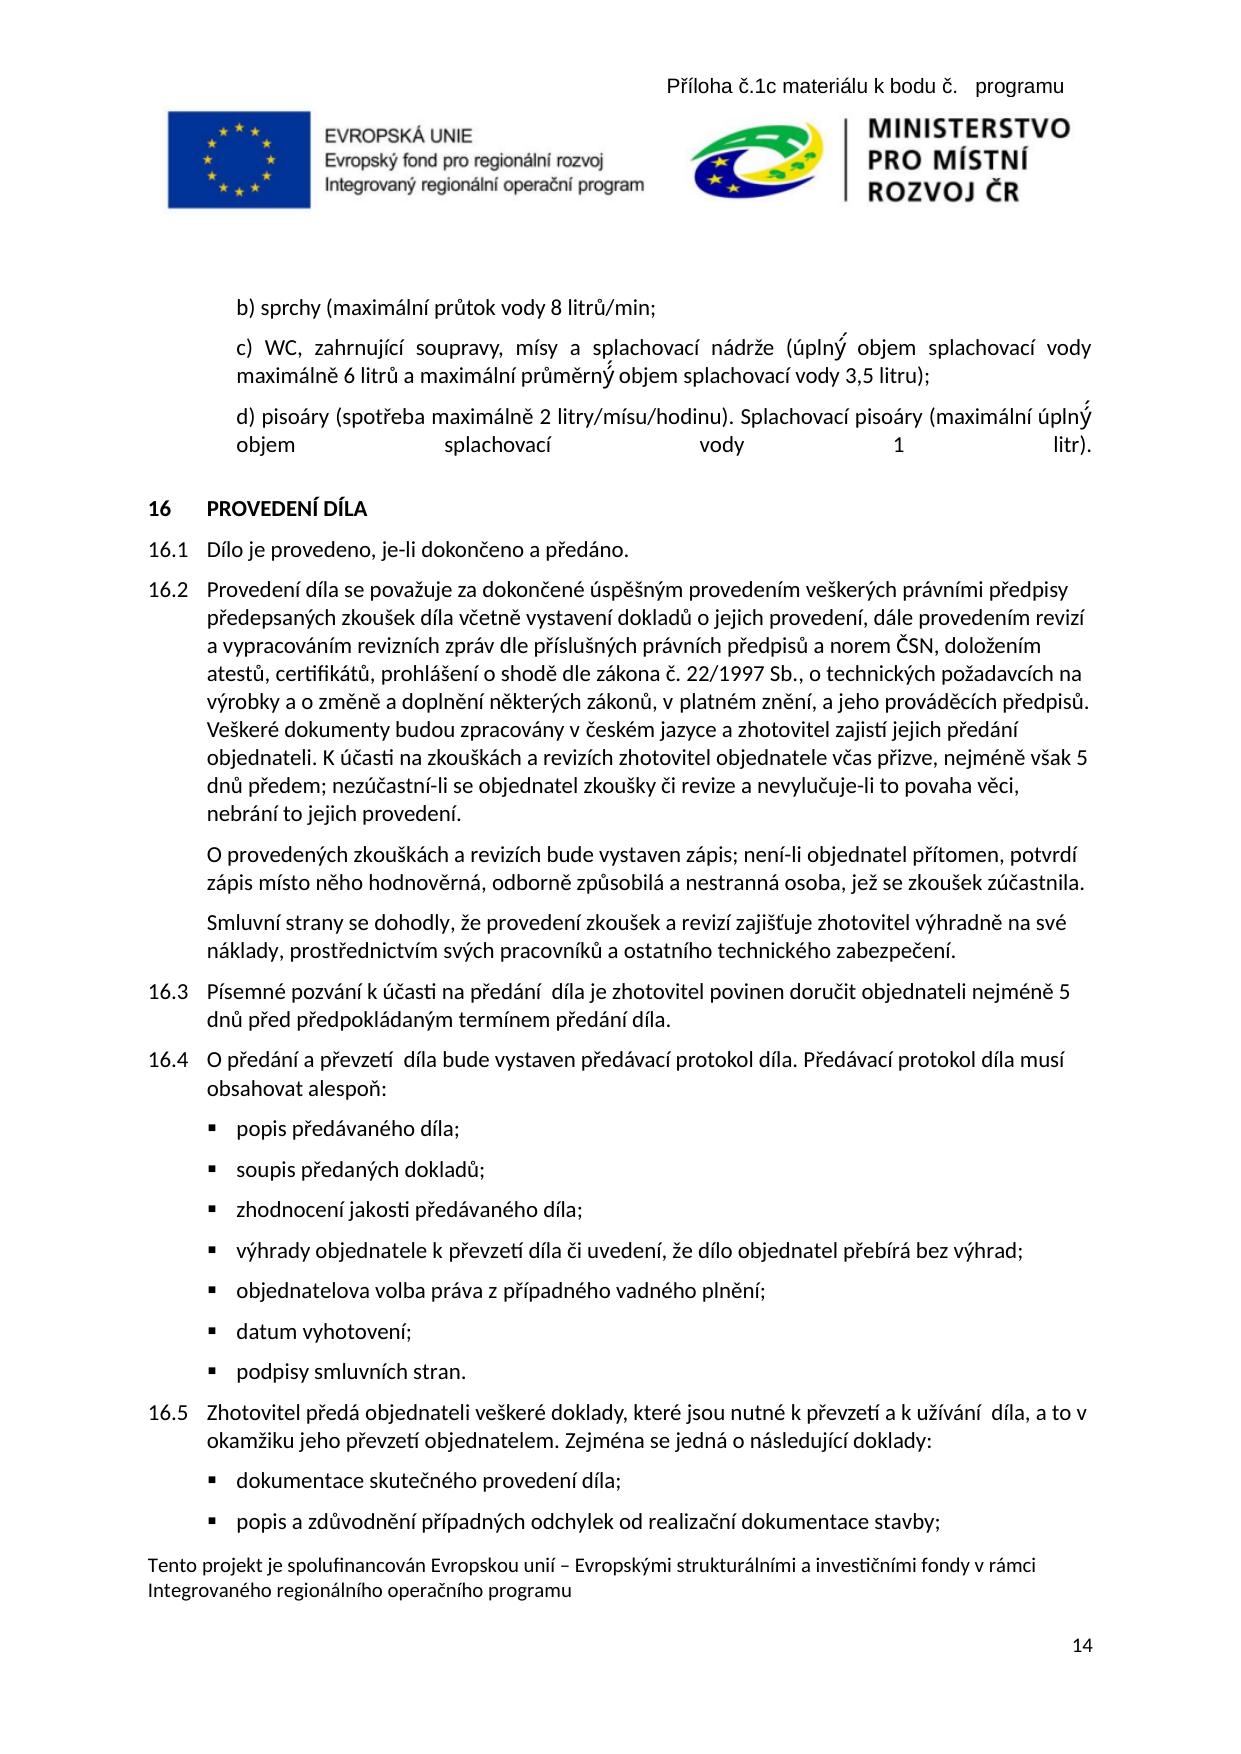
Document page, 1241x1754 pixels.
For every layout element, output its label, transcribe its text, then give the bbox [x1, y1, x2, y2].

list soupis předaných dokladů; [207, 1155, 1093, 1183]
list Písemné pozvání k účasti na předání díla je zhotovitel povinen doručit objednateli nejméně 5 dnů před předpokládaným termínem předání díla. [148, 977, 1093, 1033]
list zhodnocení jakosti předávaného díla; [207, 1195, 1093, 1223]
list O předání a převzetí díla bude vystaven předávací protokol díla. Předávací protokol díla musí obsahovat alespoň: [148, 1046, 1093, 1102]
list Dílo je provedeno, je-li dokončeno a předáno. [148, 535, 1093, 563]
list Provedení díla se považuje za dokončené úspěšným provedením veškerých právními předpisy předepsaných zkoušek díla včetně vystavení dokladů o jejich provedení, dále provedením revizí a vypracováním revizních zpráv dle příslušných právních předpisů a norem ČSN, doložením atestů, certifikátů, prohlášení o shodě dle zákona č. 22/1997 Sb., o technických požadavcích na výrobky a o změně a doplnění některých zákonů, v platném znění, a jeho prováděcích předpisů. Veškeré dokumenty budou zpracovány v českém jazyce a zhotovitel zajistí jejich předání objednateli. K účasti na zkouškách a revizích zhotovitel objednatele včas přizve, nejméně však 5 dnů předem; nezúčastní-li se objednatel zkoušky či revize a nevylučuje-li to povaha věci, nebrání to jejich provedení. [148, 575, 1093, 827]
text c) WC, zahrnující soupravy, mísy a splachovací nádrže (úplný́ objem splachovací vody maximálně 6 litrů a maximální průměrný́ objem splachovací vody 3,5 litru); [236, 333, 1093, 389]
text Smluvní strany se dohodly, že provedení zkoušek a revizí zajišťuje zhotovitel výhradně na své náklady, prostřednictvím svých pracovníků a ostatního technického zabezpečení. [207, 908, 1093, 964]
list PROVEDENÍ DÍLA [148, 494, 1093, 522]
text O provedených zkouškách a revizích bude vystaven zápis; není-li objednatel přítomen, potvrdí zápis místo něho hodnověrná, odborně způsobilá a nestranná osoba, jež se zkoušek zúčastnila. [207, 840, 1093, 896]
picture [147, 97, 1093, 231]
list dokumentace skutečného provedení díla; [207, 1466, 1093, 1494]
text d) pisoáry (spotřeba maximálně 2 litry/mísu/hodinu). Splachovací pisoáry (maximální úplný́ objem splachovací vody 1 litr). [236, 402, 1093, 482]
list Zhotovitel předá objednateli veškeré doklady, které jsou nutné k převzetí a k užívání díla, a to v okamžiku jeho převzetí objednatelem. Zejména se jedná o následující doklady: [148, 1398, 1093, 1454]
list podpisy smluvních stran. [207, 1357, 1093, 1385]
list výhrady objednatele k převzetí díla či uvedení, že dílo objednatel přebírá bez výhrad; [207, 1236, 1093, 1264]
list popis předávaného díla; [207, 1114, 1093, 1142]
list objednatelova volba práva z případného vadného plnění; [207, 1276, 1093, 1304]
list popis a zdůvodnění případných odchylek od realizační dokumentace stavby; [207, 1507, 1093, 1535]
list datum vyhotovení; [207, 1317, 1093, 1345]
text b) sprchy (maximální průtok vody 8 litrů/min; [236, 293, 1093, 321]
